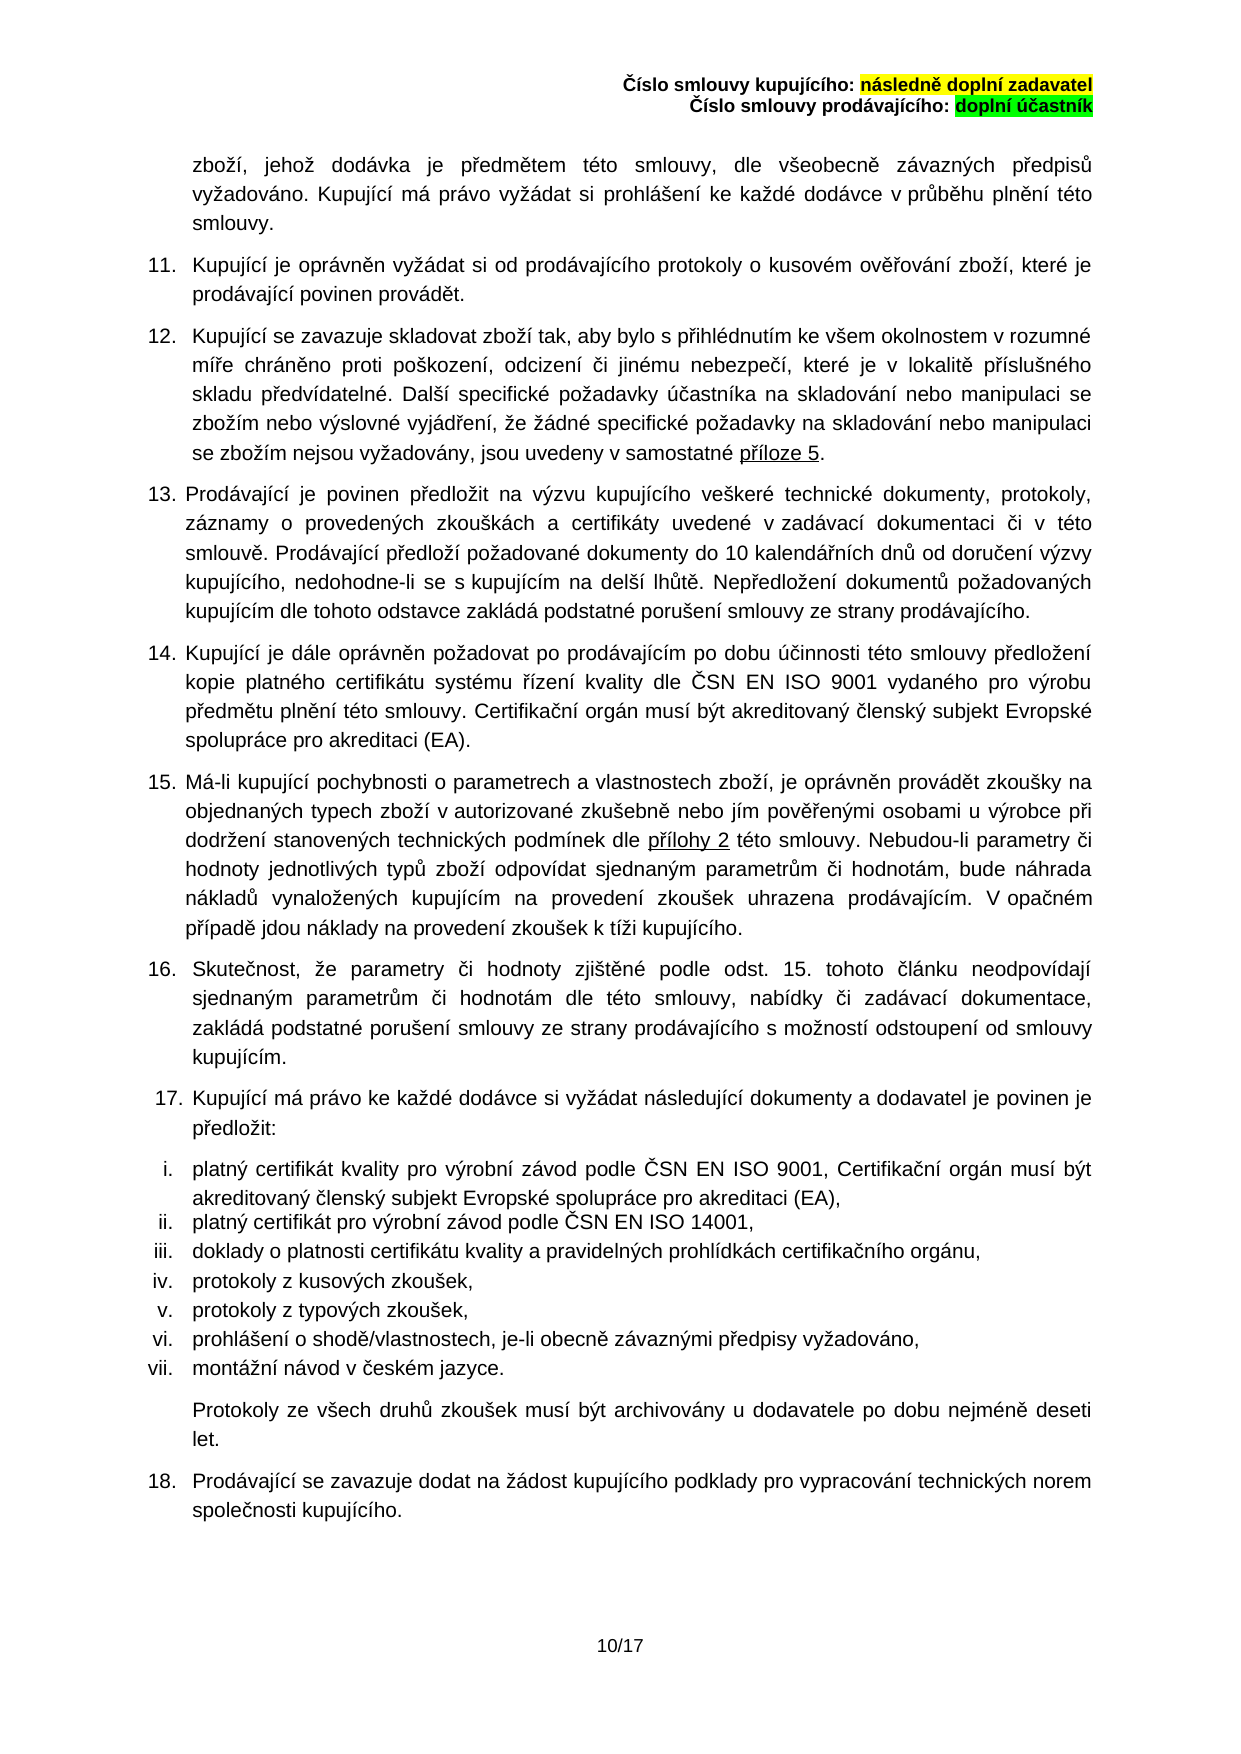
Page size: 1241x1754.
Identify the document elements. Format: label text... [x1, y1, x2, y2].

list Má-li kupující pochybnosti o parametrech a vlastnostech zboží, je oprávněn provádět zkoušky na objednaných typech zboží v autorizované zkušebně nebo jím pověřenými osobami u výrobce při dodržení stanovených technických podmínek dle přílohy 2 této smlouvy. Nebudou-li parametry či hodnoty jednotlivých typů zboží odpovídat sjednaným parametrům či hodnotám, bude náhrada nákladů vynaložených kupujícím na provedení zkoušek uhrazena prodávajícím. V opačném případě jdou náklady na provedení zkoušek k tíži kupujícího. [148, 764, 1093, 939]
text Protokoly ze všech druhů zkoušek musí být archivovány u dodavatele po dobu nejméně deseti let. [192, 1392, 1093, 1451]
list doklady o platnosti certifikátu kvality a pravidelných prohlídkách certifikačního orgánu, [173, 1234, 1093, 1263]
list Kupující se zavazuje skladovat zboží tak, aby bylo s přihlédnutím ke všem okolnostem v rozumné míře chráněno proti poškození, odcizení či jinému nebezpečí, které je v lokalitě příslušného skladu předvídatelné. Další specifické požadavky účastníka na skladování nebo manipulaci se zbožím nebo výslovné vyjádření, že žádné specifické požadavky na skladování nebo manipulaci se zbožím nejsou vyžadovány, jsou uvedeny v samostatné příloze 5. [148, 318, 1093, 464]
list Kupující je oprávněn vyžádat si od prodávajícího protokoly o kusovém ověřování zboží, které je prodávající povinen provádět. [148, 248, 1093, 306]
list Prodávající je povinen předložit na výzvu kupujícího veškeré technické dokumenty, protokoly, záznamy o provedených zkouškách a certifikáty uvedené v zadávací dokumentaci či v této smlouvě. Prodávající předloží požadované dokumenty do 10 kalendářních dnů od doručení výzvy kupujícího, nedohodne-li se s kupujícím na delší lhůtě. Nepředložení dokumentů požadovaných kupujícím dle tohoto odstavce zakládá podstatné porušení smlouvy ze strany prodávajícího. [148, 477, 1093, 623]
list Skutečnost, že parametry či hodnoty zjištěné podle odst. 15. tohoto článku neodpovídají sjednaným parametrům či hodnotám dle této smlouvy, nabídky či zadávací dokumentace, zakládá podstatné porušení smlouvy ze strany prodávajícího s možností odstoupení od smlouvy kupujícím. [148, 952, 1093, 1068]
list platný certifikát pro výrobní závod podle ČSN EN ISO 14001, [173, 1210, 1093, 1234]
list platný certifikát kvality pro výrobní závod podle ČSN EN ISO 9001, Certifikační orgán musí být akreditovaný členský subjekt Evropské spolupráce pro akreditaci (EA), [173, 1152, 1093, 1210]
list prohlášení o shodě/vlastnostech, je-li obecně závaznými předpisy vyžadováno, [173, 1322, 1093, 1351]
list Kupující je dále oprávněn požadovat po prodávajícím po dobu účinnosti této smlouvy předložení kopie platného certifikátu systému řízení kvality dle ČSN EN ISO 9001 vydaného pro výrobu předmětu plnění této smlouvy. Certifikační orgán musí být akreditovaný členský subjekt Evropské spolupráce pro akreditaci (EA). [148, 635, 1093, 752]
list Kupující má právo ke každé dodávce si vyžádat následující dokumenty a dodavatel je povinen je předložit: [154, 1081, 1093, 1139]
list protokoly z kusových zkoušek, [173, 1263, 1093, 1292]
list Prodávající se zavazuje dodat na žádost kupujícího podklady pro vypracování technických norem společnosti kupujícího. [148, 1463, 1093, 1522]
list protokoly z typových zkoušek, [173, 1292, 1093, 1322]
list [148, 148, 1093, 235]
list montážní návod v českém jazyce. [173, 1351, 1093, 1380]
